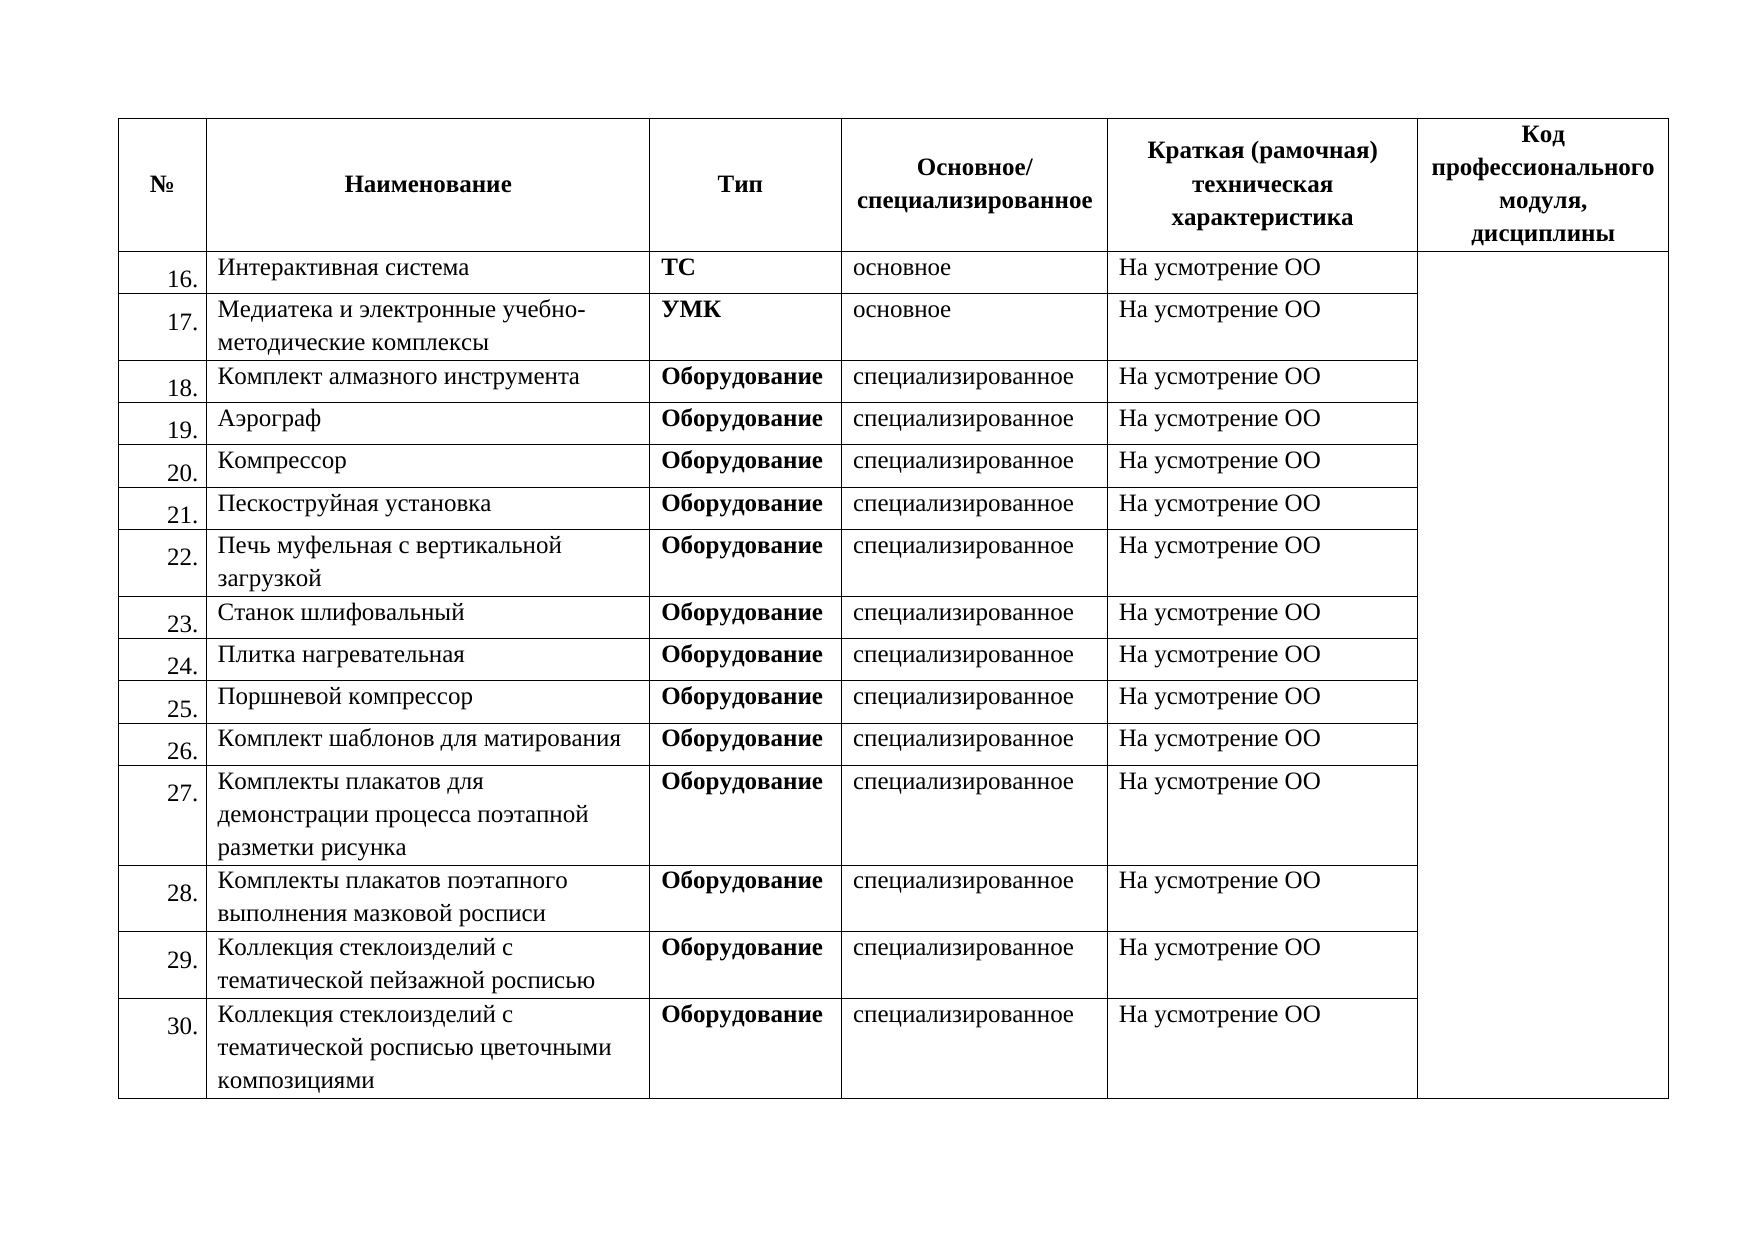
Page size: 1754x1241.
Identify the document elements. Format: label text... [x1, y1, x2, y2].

table_cell На усмотрение ОО [1108, 932, 1417, 998]
table_cell На усмотрение ОО [1108, 766, 1417, 864]
table_header Тип [650, 119, 841, 251]
table_cell Компрессор [207, 445, 649, 487]
table_cell УМК [650, 294, 841, 360]
table_cell [119, 932, 206, 998]
table_cell На усмотрение ОО [1108, 866, 1417, 931]
table_cell Оборудование [650, 866, 841, 931]
table_cell Комплект алмазного инструмента [207, 361, 649, 402]
table_cell Пескоструйная установка [207, 488, 649, 529]
table_header Наименование [207, 119, 649, 251]
table_cell специализированное [842, 681, 1107, 722]
table_cell специализированное [842, 445, 1107, 487]
table_cell [119, 488, 206, 529]
table_cell Аэрограф [207, 403, 649, 444]
table_cell [119, 639, 206, 680]
table_cell [119, 766, 206, 864]
table_cell На усмотрение ОО [1108, 445, 1417, 487]
table_cell Оборудование [650, 530, 841, 596]
table_cell На усмотрение ОО [1108, 488, 1417, 529]
table_header Код профессионального модуля, дисциплины [1418, 119, 1668, 251]
table_header № [119, 119, 206, 251]
table_cell На усмотрение ОО [1108, 530, 1417, 596]
table_cell специализированное [842, 724, 1107, 765]
table_cell специализированное [842, 530, 1107, 596]
table_cell [119, 445, 206, 487]
table_header Краткая (рамочная) техническая характеристика [1108, 119, 1417, 251]
table_cell На усмотрение ОО [1108, 724, 1417, 765]
table_cell Поршневой компрессор [207, 681, 649, 722]
table_cell На усмотрение ОО [1108, 361, 1417, 402]
table_cell Станок шлифовальный [207, 597, 649, 638]
table_cell Оборудование [650, 639, 841, 680]
table_cell специализированное [842, 597, 1107, 638]
table_cell Оборудование [650, 999, 841, 1097]
table_cell Комплекты плакатов поэтапного выполнения мазковой росписи [207, 866, 649, 931]
table_cell Комплект шаблонов для матирования [207, 724, 649, 765]
table_cell На усмотрение ОО [1108, 294, 1417, 360]
table_cell Интерактивная система [207, 252, 649, 293]
table_cell На усмотрение ОО [1108, 999, 1417, 1097]
table_cell основное [842, 294, 1107, 360]
table_cell специализированное [842, 488, 1107, 529]
table_cell Оборудование [650, 445, 841, 487]
table_cell [119, 999, 206, 1097]
table_cell [119, 681, 206, 722]
table_cell [119, 724, 206, 765]
table_cell [119, 294, 206, 360]
table_cell [119, 530, 206, 596]
table_cell Комплекты плакатов для демонстрации процесса поэтапной разметки рисунка [207, 766, 649, 864]
table_cell Плитка нагревательная [207, 639, 649, 680]
table_cell [119, 252, 206, 293]
table_cell специализированное [842, 766, 1107, 864]
table_cell Оборудование [650, 681, 841, 722]
table_header Основное/ специализированное [842, 119, 1107, 251]
table_cell На усмотрение ОО [1108, 403, 1417, 444]
table_cell Оборудование [650, 932, 841, 998]
table_cell специализированное [842, 403, 1107, 444]
table_cell Медиатека и электронные учебно-методические комплексы [207, 294, 649, 360]
table_cell Оборудование [650, 724, 841, 765]
table_cell специализированное [842, 866, 1107, 931]
table_cell специализированное [842, 361, 1107, 402]
table_cell специализированное [842, 999, 1107, 1097]
table_cell Коллекция стеклоизделий с тематической росписью цветочными композициями [207, 999, 649, 1097]
table_cell [119, 597, 206, 638]
table_cell основное [842, 252, 1107, 293]
table_cell На усмотрение ОО [1108, 639, 1417, 680]
table_cell [119, 361, 206, 402]
table_cell специализированное [842, 639, 1107, 680]
table_cell [119, 866, 206, 931]
table_cell Оборудование [650, 488, 841, 529]
table_cell [119, 403, 206, 444]
table_cell ТС [650, 252, 841, 293]
table_cell На усмотрение ОО [1108, 681, 1417, 722]
table_cell Печь муфельная с вертикальной загрузкой [207, 530, 649, 596]
table_cell Оборудование [650, 403, 841, 444]
table_cell На усмотрение ОО [1108, 252, 1417, 293]
table_cell На усмотрение ОО [1108, 597, 1417, 638]
table_cell Оборудование [650, 597, 841, 638]
table_cell Коллекция стеклоизделий с тематической пейзажной росписью [207, 932, 649, 998]
table_cell Оборудование [650, 361, 841, 402]
table_cell Оборудование [650, 766, 841, 864]
table_cell специализированное [842, 932, 1107, 998]
